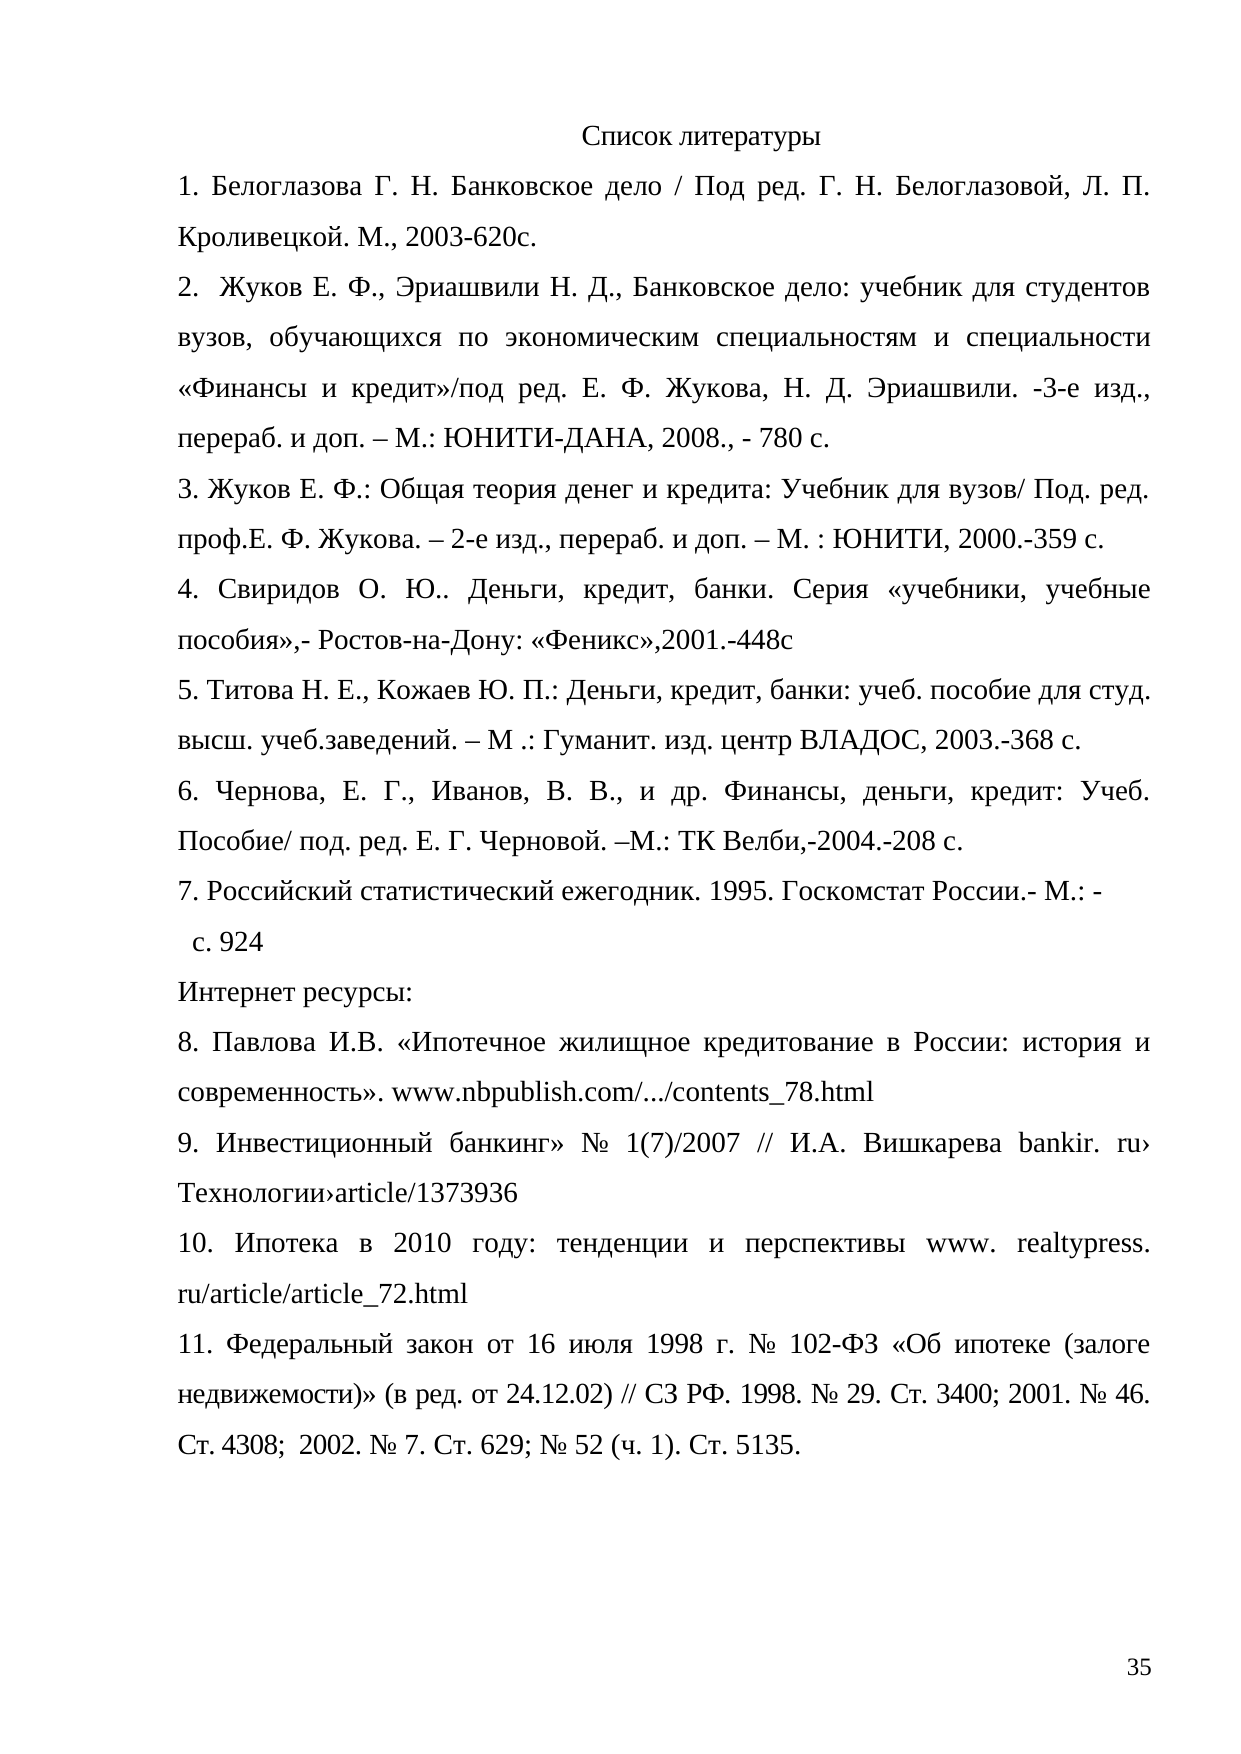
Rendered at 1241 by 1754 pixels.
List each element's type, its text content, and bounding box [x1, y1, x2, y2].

text 8. Павлова И.В. «Ипотечное жилищное кредитование в России: история и современность». www.nbpublish.com/.../contents_78.html [177, 1024, 1152, 1108]
text 5. Титова Н. Е., Кожаев Ю. П.: Деньги, кредит, банки: учеб. пособие для студ. высш. учеб.заведений. – М .: Гуманит. изд. центр ВЛАДОС, 2003.-368 с. [177, 672, 1152, 756]
text 2. Жуков Е. Ф., Эриашвили Н. Д., Банковское дело: учебник для студентов вузов, обучающихся по экономическим специальностям и специальности «Финансы и кредит»/под ред. Е. Ф. Жукова, Н. Д. Эриашвили. -3-е изд., перераб. и доп. – М.: ЮНИТИ-ДАНА, 2008., - 780 с. [177, 269, 1152, 453]
text 10. Ипотека в 2010 году: тенденции и перспективы www. realtypress. ru/article/article_72.html [177, 1226, 1152, 1309]
text 3. Жуков Е. Ф.: Общая теория денег и кредита: Учебник для вузов/ Под. ред. проф.Е. Ф. Жукова. – 2-е изд., перераб. и доп. – М. : ЮНИТИ, 2000.-359 с. [177, 471, 1152, 555]
text 4. Свиридов О. Ю.. Деньги, кредит, банки. Серия «учебники, учебные пособия»,- Ростов-на-Дону: «Феникс»,2001.-448с [177, 571, 1152, 655]
text 6. Чернова, Е. Г., Иванов, В. В., и др. Финансы, деньги, кредит: Учеб. Пособие/ под. ред. Е. Г. Черновой. –М.: ТК Велби,-2004.-208 с. [177, 773, 1152, 857]
text с. 924 [177, 924, 1152, 957]
text 9. Инвестиционный банкинг» № 1(7)/2007 // И.А. Вишкарева bankir. ru› Технологии›article/1373936 [177, 1125, 1152, 1209]
text Список литературы [177, 118, 1152, 152]
text 11. Федеральный закон от 16 июля . № 102-ФЗ «Об ипотеке (залоге недвижемости)» (в ред. от 24.12.02) // СЗ РФ. 1998. № 29. Ст. 3400; 2001. № 46. Ст. 4308; 2002. № 7. Ст. 629; № 52 (ч. 1). Ст. 5135. [177, 1326, 1152, 1460]
text 1. Белоглазова Г. Н. Банковское дело / Под ред. Г. Н. Белоглазовой, Л. П. Кроливецкой. М., 2003-620с. [177, 168, 1152, 252]
text Интернет ресурсы: [177, 974, 1152, 1007]
text 7. Российский статистический ежегодник. 1995. Госкомстат России.- М.: - [177, 873, 1152, 907]
